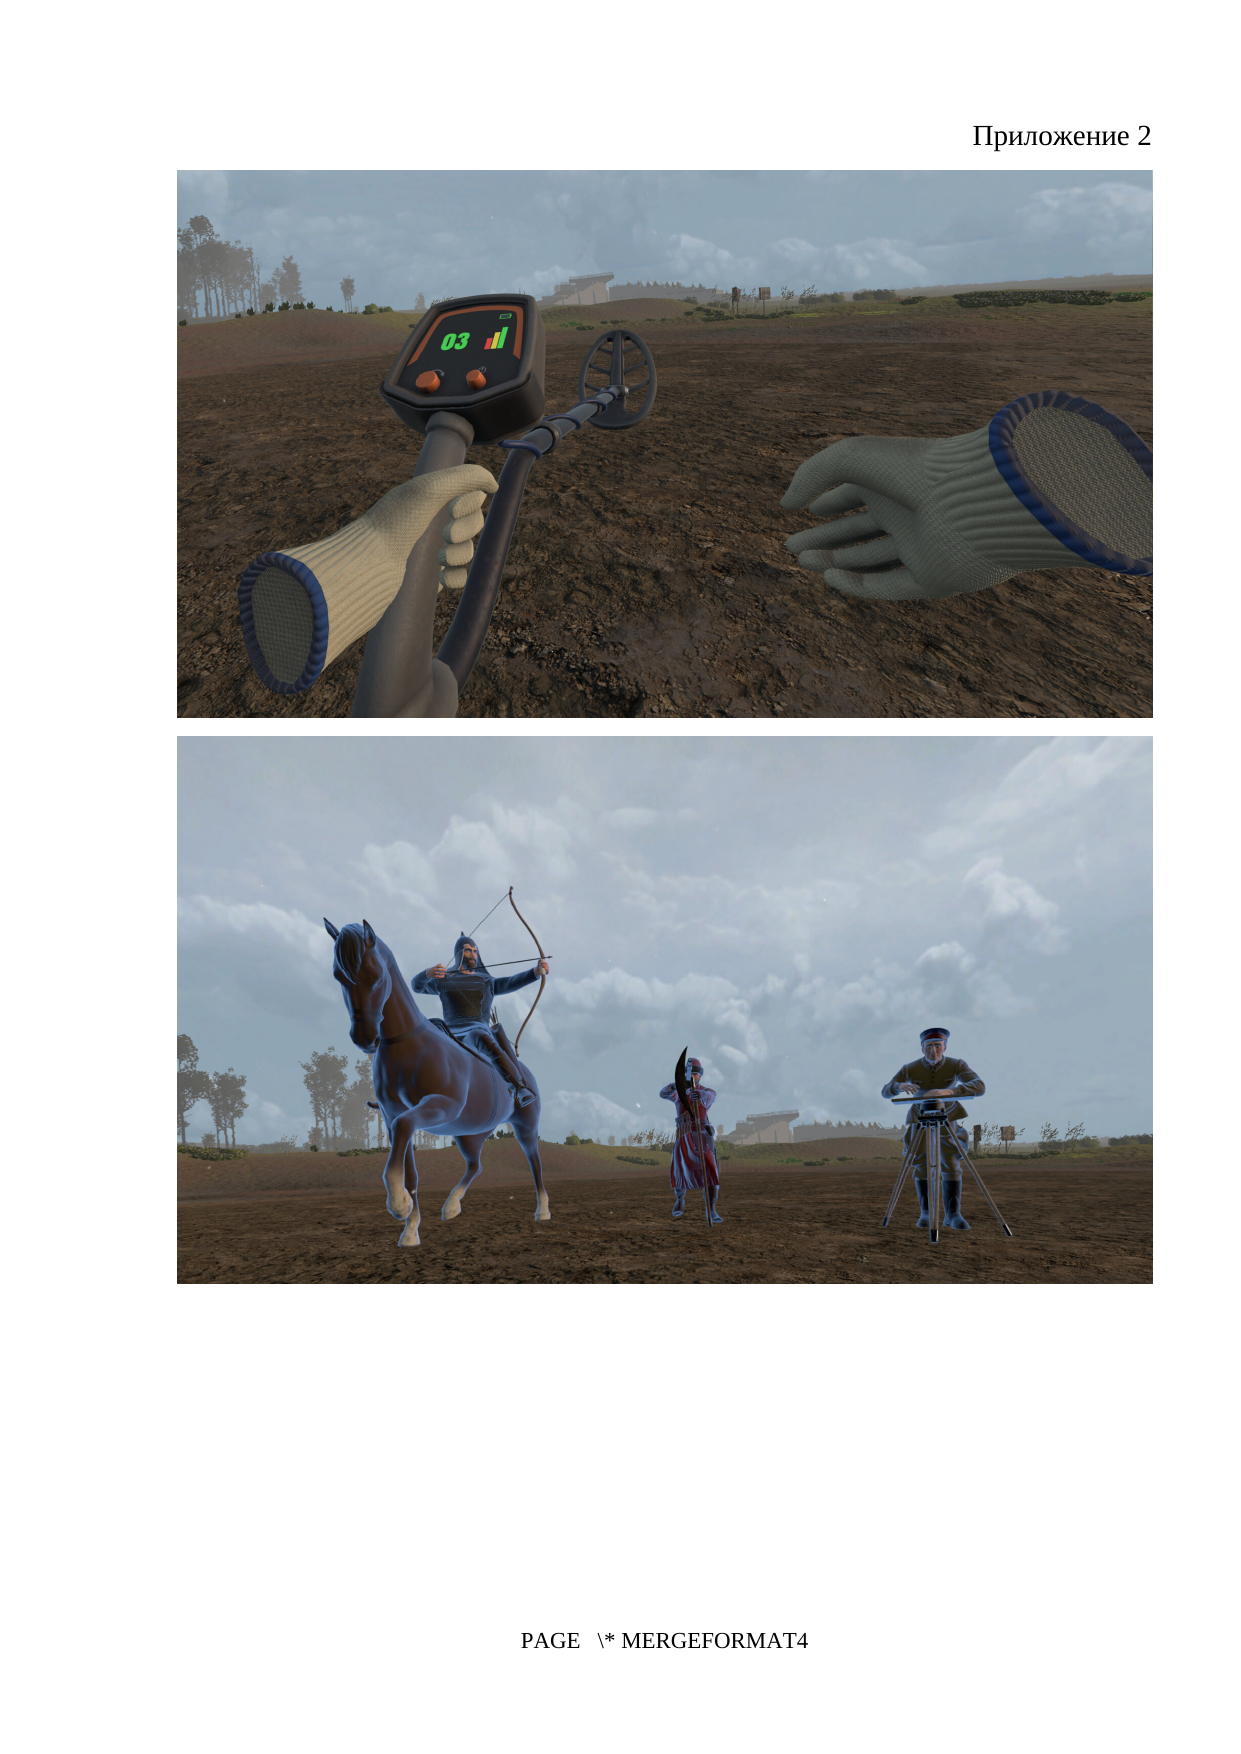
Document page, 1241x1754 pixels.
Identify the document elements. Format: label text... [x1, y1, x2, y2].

picture [177, 170, 1153, 718]
text Приложение 2 [177, 118, 1152, 152]
picture [177, 736, 1153, 1284]
